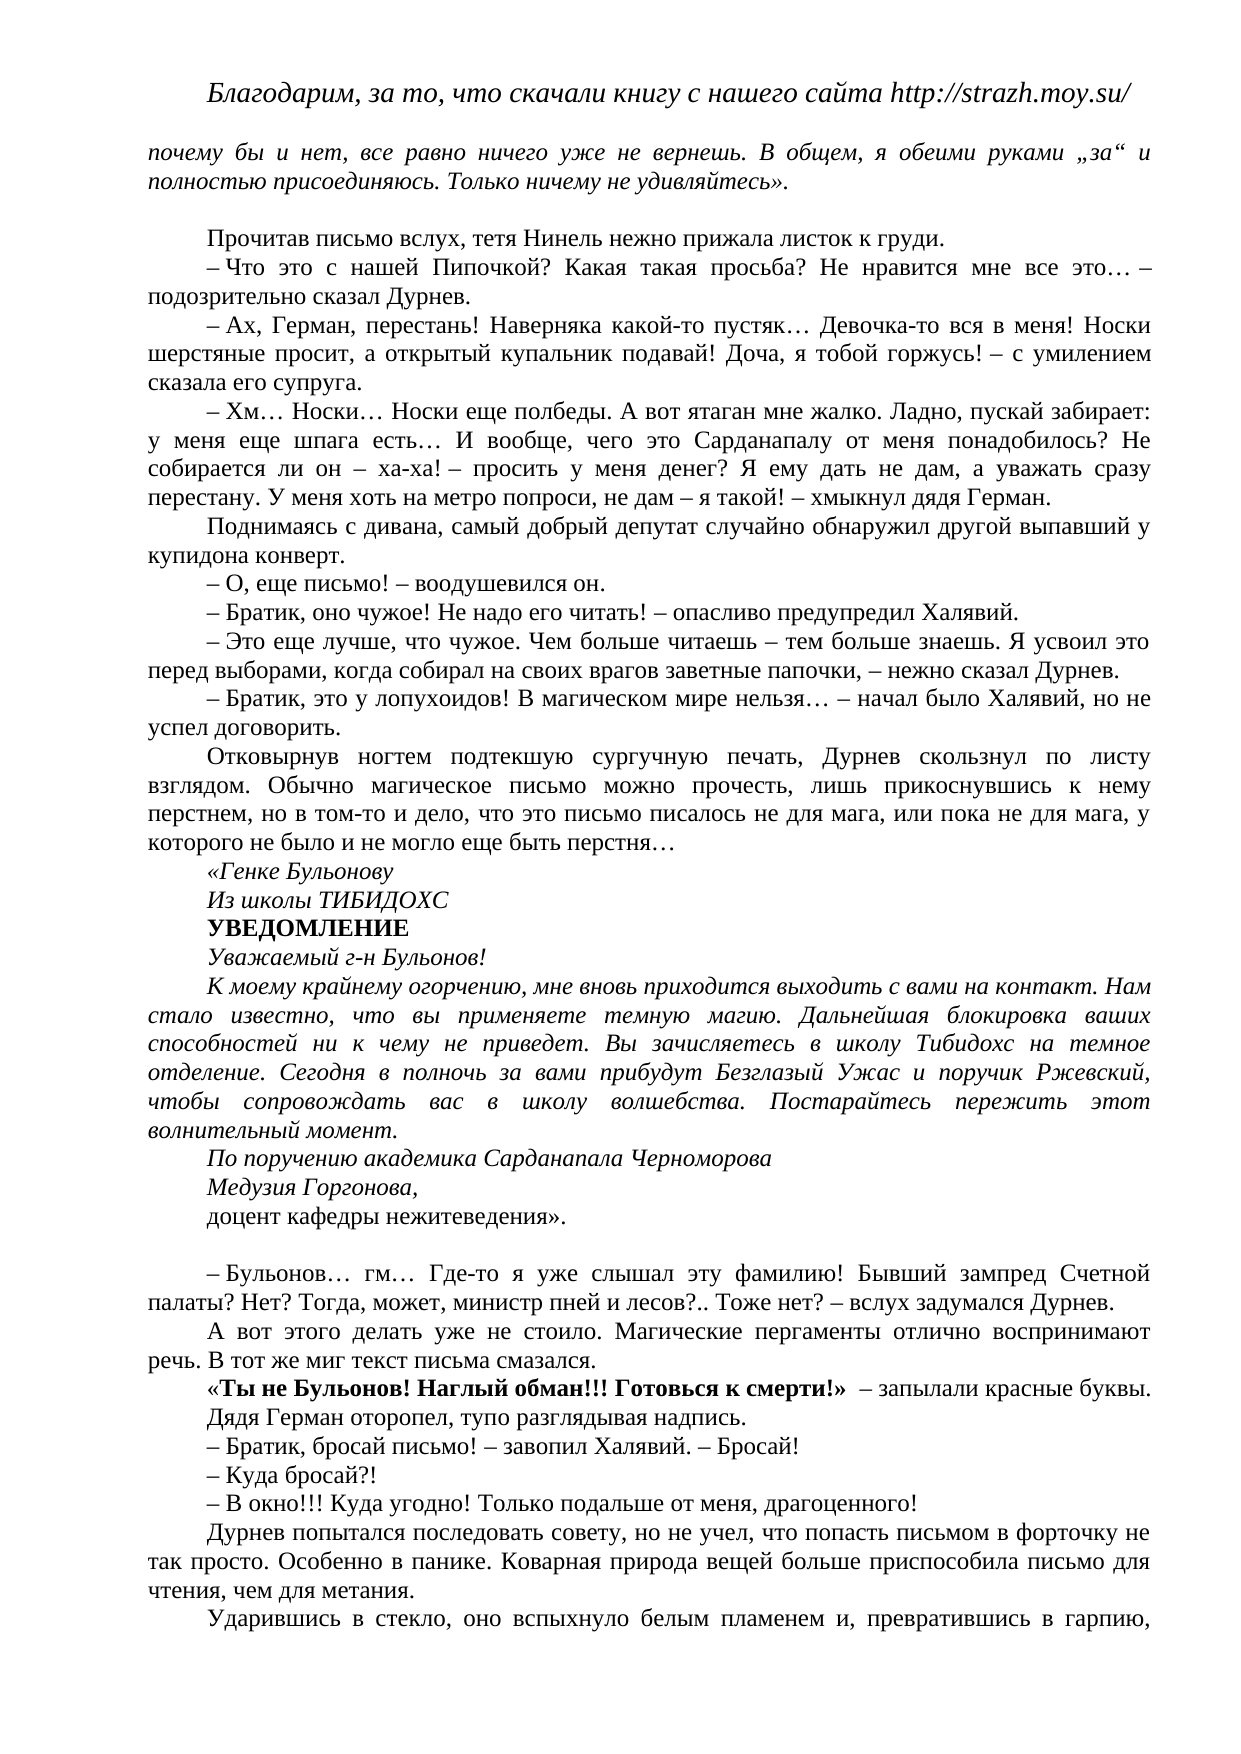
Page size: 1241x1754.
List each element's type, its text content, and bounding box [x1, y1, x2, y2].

text «Ты не Бульонов! Наглый обман!!! Готовься к смерти!» – запылали красные буквы. [148, 1373, 1152, 1402]
text Дурнев попытался последовать совету, но не учел, что попасть письмом в форточку не так просто. Особенно в панике. Коварная природа вещей больше приспособила письмо для чтения, чем для метания. [148, 1517, 1152, 1603]
text – Братик, это у лопухоидов! В магическом мире нельзя… – начал было Халявий, но не успел договорить. [148, 683, 1152, 741]
text Поднимаясь с дивана, самый добрый депутат случайно обнаружил другой выпавший у купидона конверт. [148, 511, 1152, 568]
text – Что это с нашей Пипочкой? Какая такая просьба? Не нравится мне все это… – подозрительно сказал Дурнев. [148, 252, 1152, 310]
text доцент кафедры нежитеведения». [148, 1201, 1152, 1230]
text Медузия Горгонова, [148, 1172, 1152, 1201]
text По поручению академика Сарданапала Черноморова [148, 1143, 1152, 1172]
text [148, 1603, 1152, 1632]
text «Генке Бульонову [148, 856, 1152, 885]
text – В окно!!! Куда угодно! Только подальше от меня, драгоценного! [148, 1488, 1152, 1517]
text – О, еще письмо! – воодушевился он. [148, 568, 1152, 597]
text – Братик, оно чужое! Не надо его читать! – опасливо предупредил Халявий. [148, 597, 1152, 626]
text – Ах, Герман, перестань! Наверняка какой-то пустяк… Девочка-то вся в меня! Носки шерстяные просит, а открытый купальник подавай! Доча, я тобой горжусь! – с умилением сказала его супруга. [148, 310, 1152, 396]
text – Братик, бросай письмо! – завопил Халявий. – Бросай! [148, 1431, 1152, 1460]
text Уважаемый г-н Бульонов! [148, 942, 1152, 971]
text К моему крайнему огорчению, мне вновь приходится выходить с вами на контакт. Нам стало известно, что вы применяете темную магию. Дальнейшая блокировка ваших способностей ни к чему не приведет. Вы зачисляетесь в школу Тибидохс на темное отделение. Сегодня в полночь за вами прибудут Безглазый Ужас и поручик Ржевский, чтобы сопровождать вас в школу волшебства. Постарайтесь пережить этот волнительный момент. [148, 971, 1152, 1143]
text – Это еще лучше, что чужое. Чем больше читаешь – тем больше знаешь. Я усвоил это перед выборами, когда собирал на своих врагов заветные папочки, – нежно сказал Дурнев. [148, 626, 1152, 683]
text – Куда бросай?! [148, 1460, 1152, 1488]
text Из школы ТИБИДОХС [148, 885, 1152, 913]
text – Хм… Носки… Носки еще полбеды. А вот ятаган мне жалко. Ладно, пускай забирает: у меня еще шпага есть… И вообще, чего это Сарданапалу от меня понадобилось? Не собирается ли он – ха-ха! – просить у меня денег? Я ему дать не дам, а уважать сразу перестану. У меня хоть на метро попроси, не дам – я такой! – хмыкнул дядя Герман. [148, 396, 1152, 511]
text – Бульонов… гм… Где-то я уже слышал эту фамилию! Бывший зампред Счетной палаты? Нет? Тогда, может, министр пней и лесов?.. Тоже нет? – вслух задумался Дурнев. [148, 1258, 1152, 1316]
text Отковырнув ногтем подтекшую сургучную печать, Дурнев скользнул по листу взглядом. Обычно магическое письмо можно прочесть, лишь прикоснувшись к нему перстнем, но в том-то и дело, что это письмо писалось не для мага, или пока не для мага, у которого не было и не могло еще быть перстня… [148, 741, 1152, 856]
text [148, 137, 1152, 195]
text УВЕДОМЛЕНИЕ [148, 913, 1152, 942]
text Прочитав письмо вслух, тетя Нинель нежно прижала листок к груди. [148, 223, 1152, 252]
text А вот этого делать уже не стоило. Магические пергаменты отлично воспринимают речь. В тот же миг текст письма смазался. [148, 1316, 1152, 1373]
text Дядя Герман оторопел, тупо разглядывая надпись. [148, 1402, 1152, 1431]
